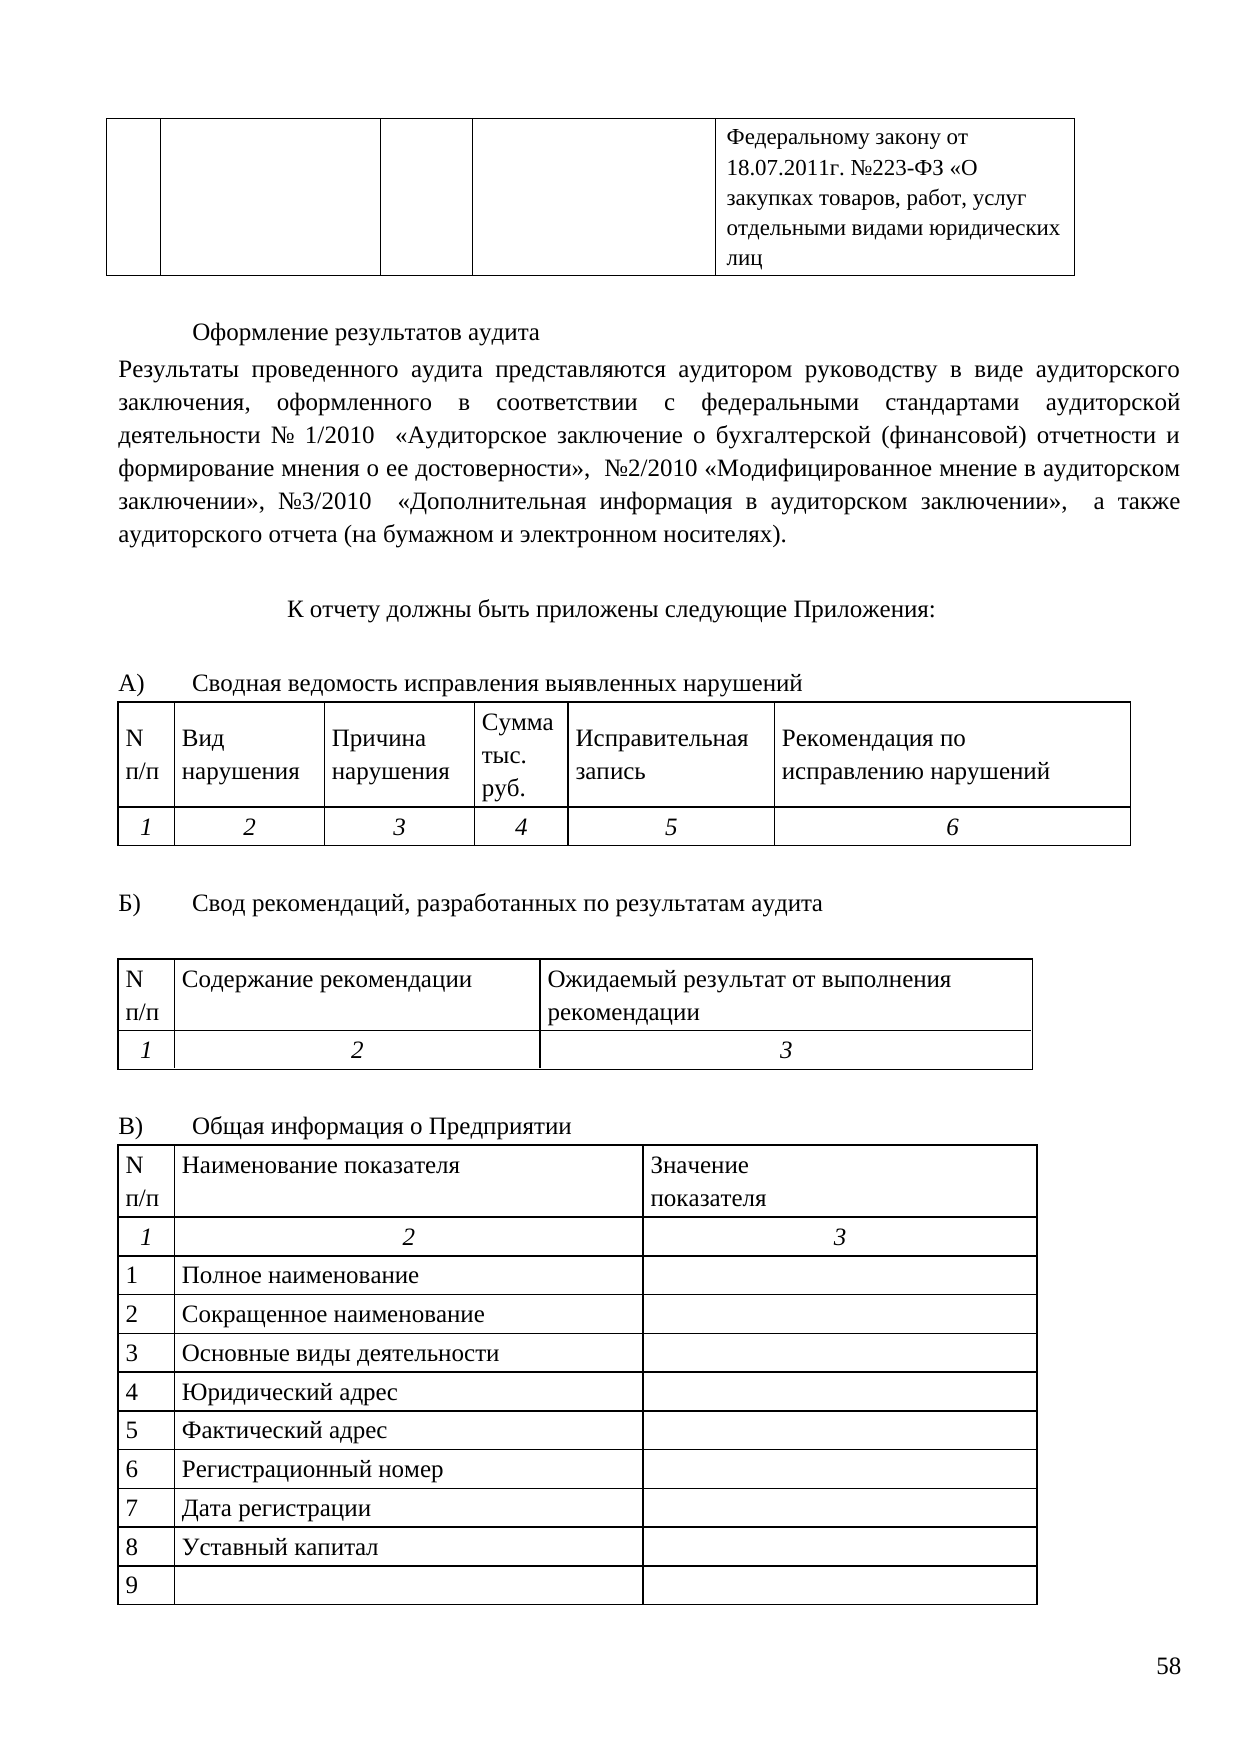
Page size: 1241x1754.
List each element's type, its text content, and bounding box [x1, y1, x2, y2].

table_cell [161, 119, 380, 275]
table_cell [473, 119, 715, 275]
table_cell 5 [569, 808, 774, 845]
table_cell 6 [119, 1450, 174, 1487]
text А) Сводная ведомость исправления выявленных нарушений [118, 668, 1181, 697]
text Б) Свод рекомендаций, разработанных по результатам аудита [118, 888, 1181, 916]
table_cell [107, 119, 160, 275]
table_header Вид нарушения [175, 703, 324, 806]
table_header Наименование показателя [175, 1146, 642, 1216]
table_cell [644, 1489, 1036, 1526]
table_cell [644, 1373, 1036, 1410]
table_cell [644, 1450, 1036, 1487]
table_cell 2 [175, 808, 324, 845]
table_header Исправительная запись [569, 703, 774, 806]
table_cell [644, 1567, 1036, 1604]
table_cell 8 [119, 1528, 174, 1565]
table_cell 5 [119, 1412, 174, 1449]
text В) Общая информация о Предприятии [118, 1111, 1181, 1140]
table_cell 1 [119, 1218, 174, 1255]
table_cell 1 [119, 1031, 174, 1068]
table_cell [644, 1257, 1036, 1294]
table_cell 3 [119, 1334, 174, 1371]
table_cell 6 [775, 808, 1130, 845]
table_cell 7 [119, 1489, 174, 1526]
text Оформление результатов аудита [118, 317, 1181, 346]
table_cell [644, 1528, 1036, 1565]
table_header N п/п [119, 960, 174, 1030]
table_header N п/п [119, 1146, 174, 1216]
table_cell 1 [119, 808, 174, 845]
table_cell Основные виды деятельности [175, 1334, 642, 1371]
table_cell 2 [119, 1295, 174, 1332]
text К отчету должны быть приложены следующие Приложения: [118, 594, 1181, 623]
text Результаты проведенного аудита представляются аудитором руководству в виде аудиторского заключения, оформленного в соответствии с федеральными стандартами аудиторской деятельности № 1/2010 «Аудиторское заключение о бухгалтерской (финансовой) отчетности и формирование мнения о ее достоверности», №2/2010 «Модифицированное мнение в аудиторском заключении», №3/2010 «Дополнительная информация в аудиторском заключении», а также аудиторского отчета (на бумажном и электронном носителях). [118, 354, 1181, 548]
table_header Ожидаемый результат от выполнения рекомендации [541, 960, 1032, 1030]
table_cell 9 [119, 1567, 174, 1604]
table_cell 3 [541, 1030, 1032, 1068]
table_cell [716, 119, 1074, 275]
table_cell [644, 1412, 1036, 1449]
table_header N п/п [119, 703, 174, 806]
table_cell 3 [644, 1218, 1036, 1255]
table_cell Юридический адрес [175, 1373, 642, 1410]
table_cell 4 [475, 808, 567, 845]
table_header Причина нарушения [325, 703, 474, 806]
table_header Сумма тыс. руб. [475, 703, 567, 806]
table_cell Уставный капитал [175, 1528, 642, 1565]
table_cell 4 [119, 1373, 174, 1410]
table_cell 2 [175, 1218, 642, 1255]
table_cell 1 [119, 1257, 174, 1294]
table_header Значение показателя [644, 1146, 1036, 1216]
table_cell Регистрационный номер [175, 1450, 642, 1487]
table_cell [175, 1567, 642, 1604]
table_cell Сокращенное наименование [175, 1295, 642, 1332]
table_header Содержание рекомендации [175, 960, 539, 1030]
table_cell Полное наименование [175, 1257, 642, 1294]
table_cell 3 [325, 808, 474, 845]
table_header Рекомендация по исправлению нарушений [775, 703, 1130, 806]
table_cell [381, 119, 472, 275]
table_cell [644, 1334, 1036, 1371]
table_cell 2 [175, 1031, 539, 1068]
table_cell Дата регистрации [175, 1489, 642, 1526]
table_cell Фактический адрес [175, 1412, 642, 1449]
table_cell [644, 1295, 1036, 1332]
